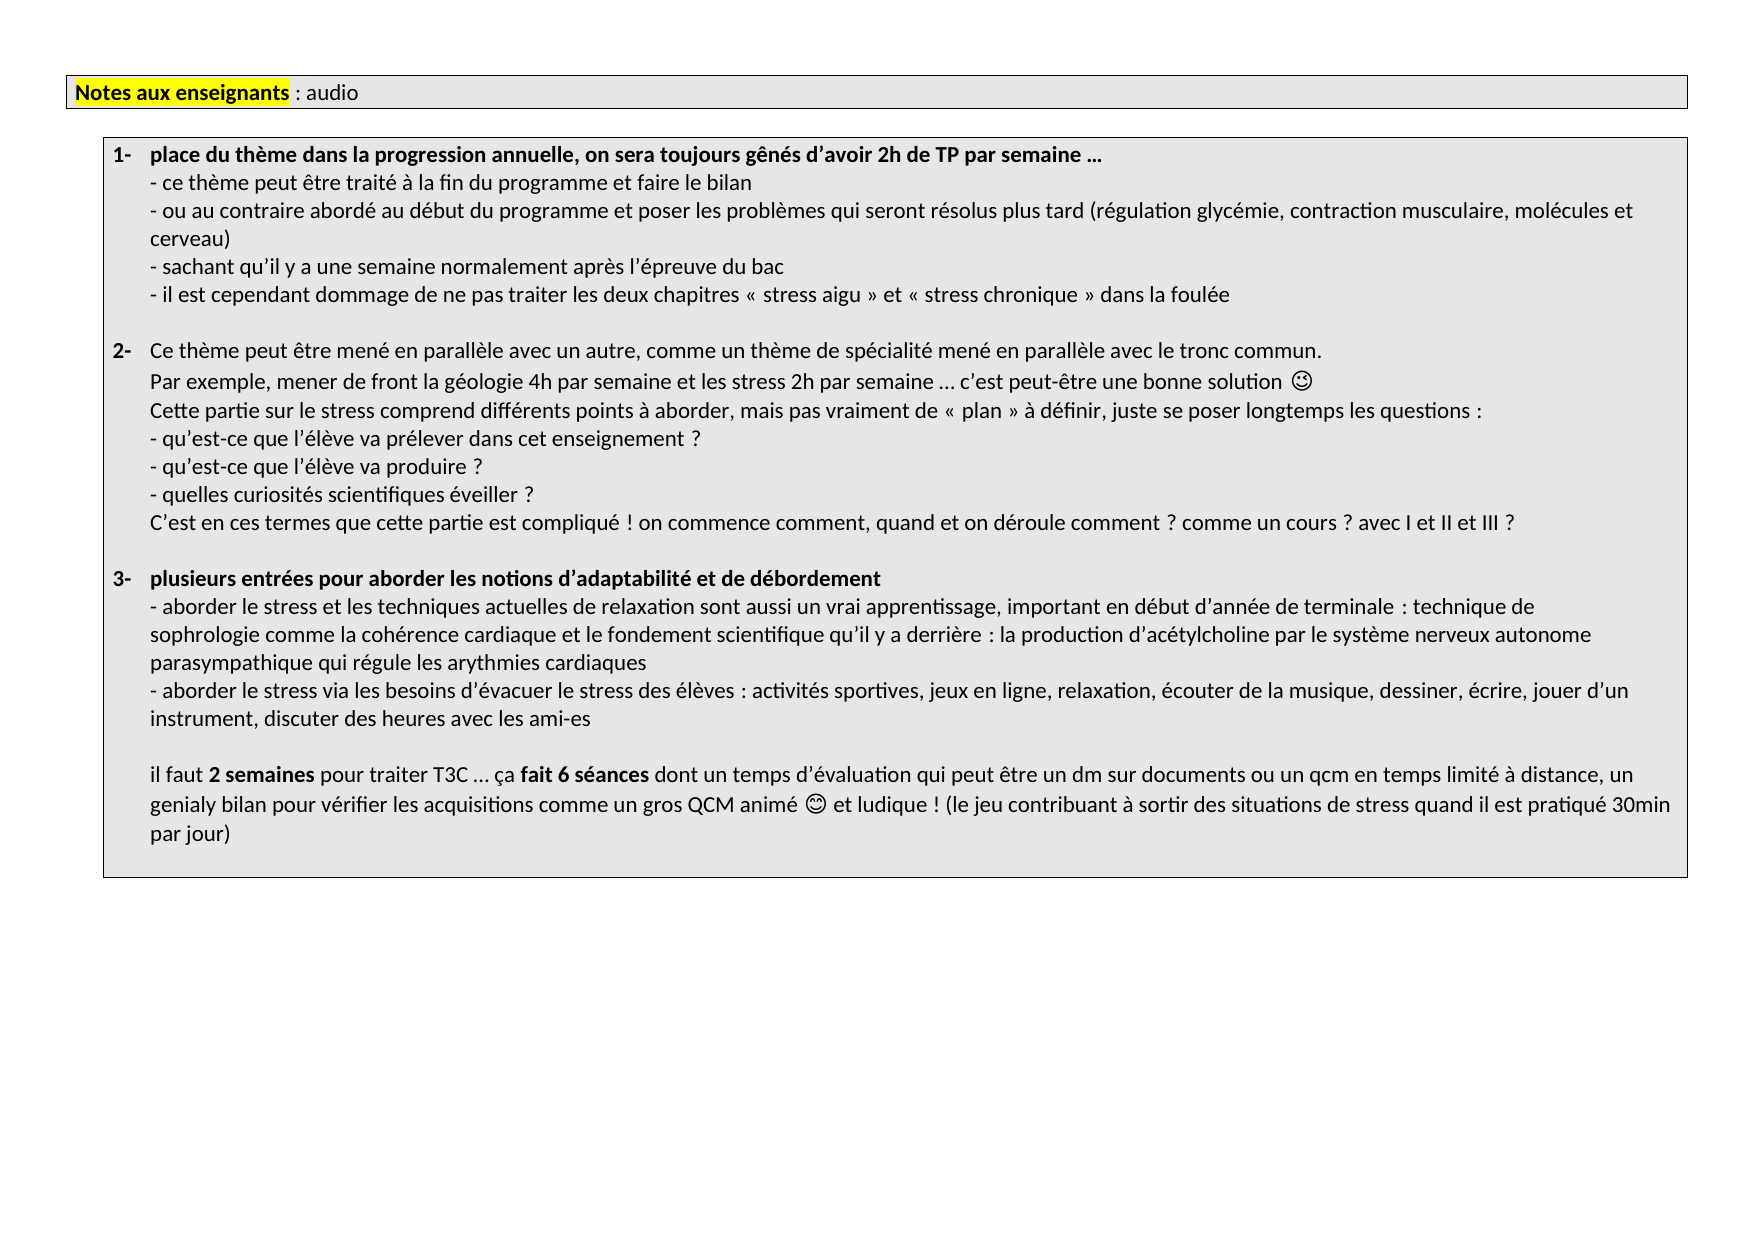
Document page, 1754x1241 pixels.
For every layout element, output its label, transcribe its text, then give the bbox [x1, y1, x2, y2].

list Ce thème peut être mené en parallèle avec un autre, comme un thème de spécialité mené en parallèle avec le tronc commun. Par exemple, mener de front la géologie 4h par semaine et les stress 2h par semaine … c’est peut-être une bonne solution Cette partie sur le stress comprend différents points à aborder, mais pas vraiment de « plan » à définir, juste se poser longtemps les questions : - qu’est-ce que l’élève va prélever dans cet enseignement ? - qu’est-ce que l’élève va produire ? - quelles curiosités scientifiques éveiller ? C’est en ces termes que cette partie est compliqué ! on commence comment, quand et on déroule comment ? comme un cours ? avec I et II et III ? [104, 333, 1687, 561]
text Notes aux enseignants : audio [67, 76, 1687, 108]
list plusieurs entrées pour aborder les notions d’adaptabilité et de débordement - aborder le stress et les techniques actuelles de relaxation sont aussi un vrai apprentissage, important en début d’année de terminale : technique de sophrologie comme la cohérence cardiaque et le fondement scientifique qu’il y a derrière : la production d’acétylcholine par le système nerveux autonome parasympathique qui régule les arythmies cardiaques - aborder le stress via les besoins d’évacuer le stress des élèves : activités sportives, jeux en ligne, relaxation, écouter de la musique, dessiner, écrire, jouer d’un instrument, discuter des heures avec les ami-es il faut 2 semaines pour traiter T3C … ça fait 6 séances dont un temps d’évaluation qui peut être un dm sur documents ou un qcm en temps limité à distance, un genialy bilan pour vérifier les acquisitions comme un gros QCM animé et ludique ! (le jeu contribuant à sortir des situations de stress quand il est pratiqué 30min par jour) [104, 561, 1687, 877]
list place du thème dans la progression annuelle, on sera toujours gênés d’avoir 2h de TP par semaine … - ce thème peut être traité à la fin du programme et faire le bilan - ou au contraire abordé au début du programme et poser les problèmes qui seront résolus plus tard (régulation glycémie, contraction musculaire, molécules et cerveau) - sachant qu’il y a une semaine normalement après l’épreuve du bac - il est cependant dommage de ne pas traiter les deux chapitres « stress aigu » et « stress chronique » dans la foulée [104, 138, 1687, 333]
